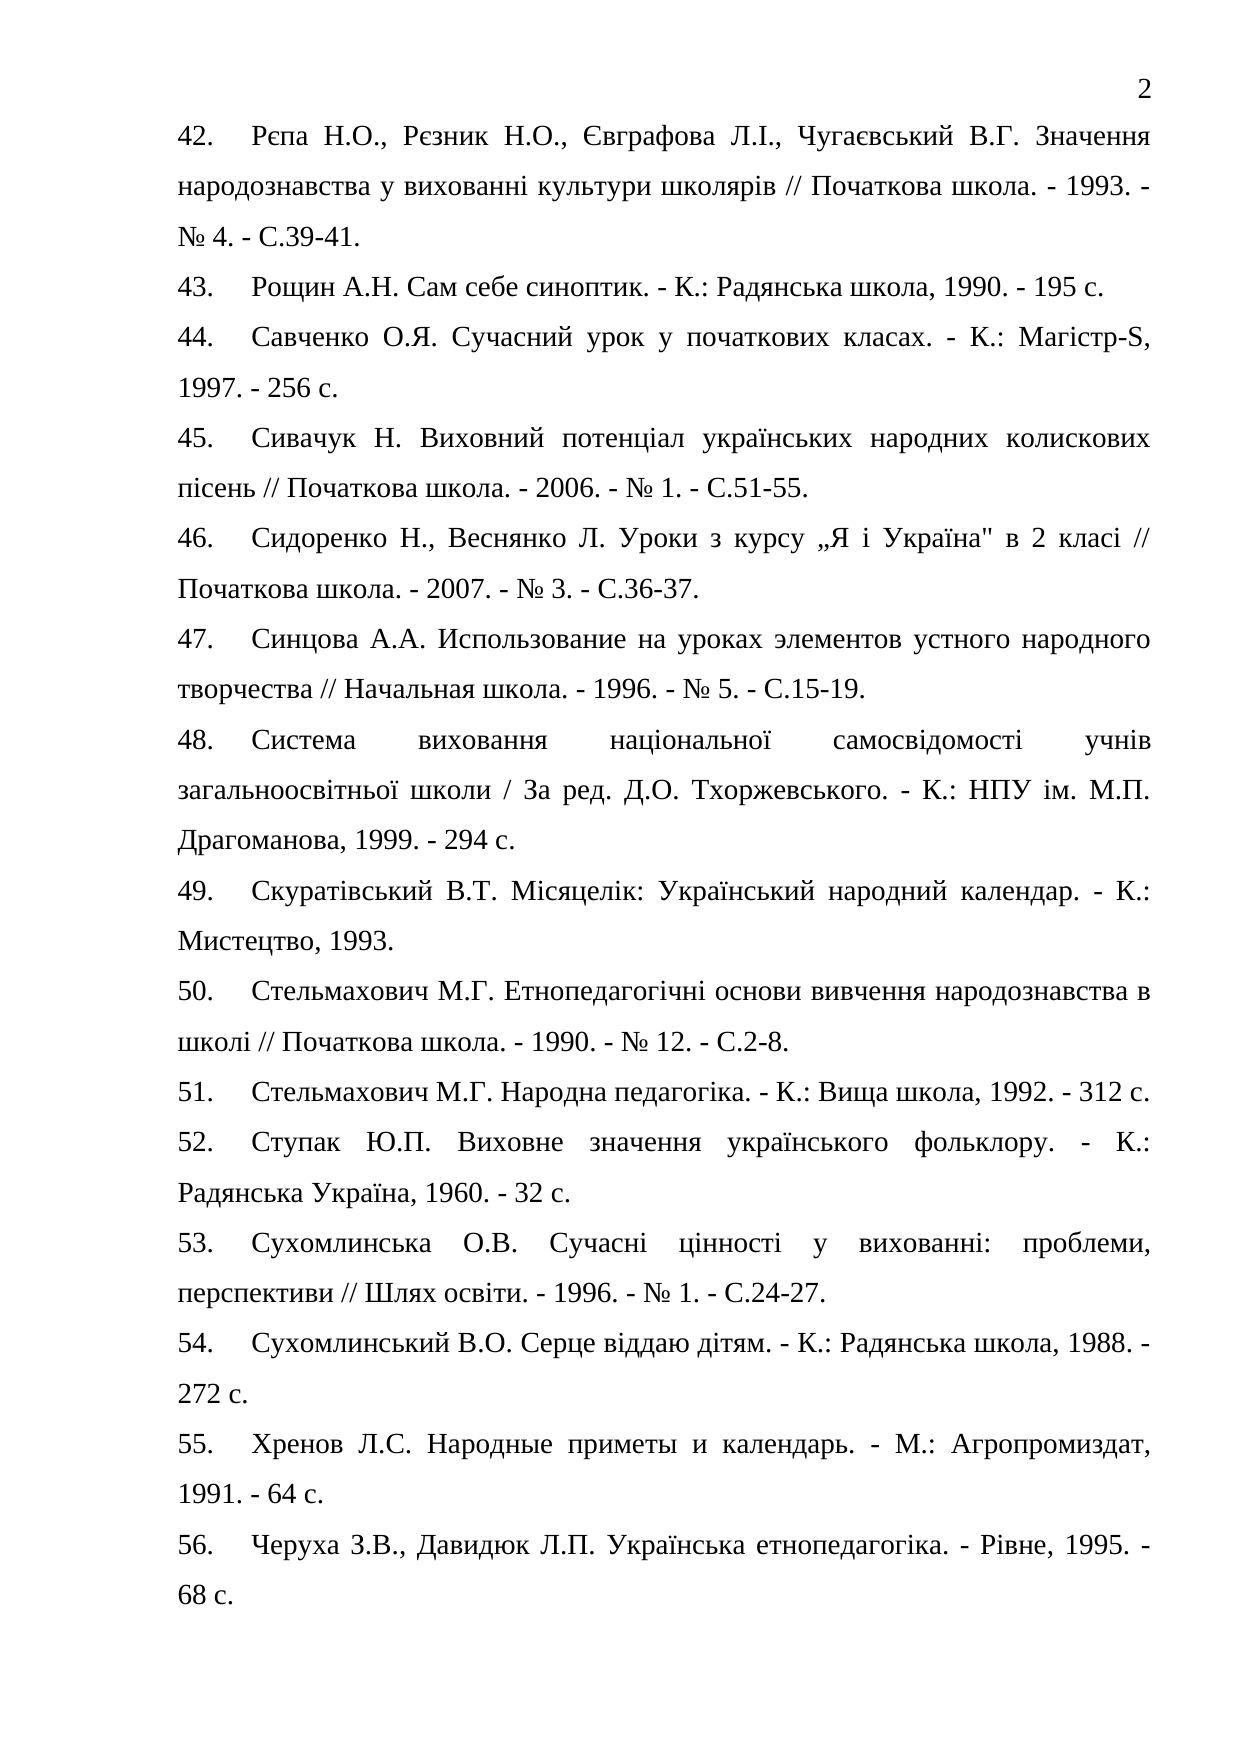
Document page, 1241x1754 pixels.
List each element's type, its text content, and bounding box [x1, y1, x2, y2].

text Хренов Л.С. Народные приметы и календарь. - М.: Агропромиздат, 1991. - 64 с. [177, 1426, 1152, 1510]
text Ступак Ю.П. Виховне значення українського фольклору. - К.: Радянська Україна, 1960. - 32 с. [177, 1124, 1152, 1208]
text Сивачук Н. Виховний потенціал українських народних колискових пісень // Початкова школа. - 2006. - № 1. - С.51-55. [177, 420, 1152, 504]
text Скуратівський В.Т. Місяцелік: Український народний календар. - К.: Мистецтво, 1993. [177, 873, 1152, 957]
text Стельмахович М.Г. Етнопедагогічні основи вивчення народознавства в школі // Початкова школа. - 1990. - № 12. - С.2-8. [177, 973, 1152, 1057]
text Рощин А.Н. Сам себе синоптик. - К.: Радянська школа, 1990. - 195 с. [177, 269, 1152, 303]
text Савченко О.Я. Сучасний урок у початкових класах. - К.: Магістр-S, 1997. - 256 с. [177, 319, 1152, 403]
text Черуха З.В., Давидюк Л.П. Українська етнопедагогіка. - Рівне, 1995. - 68 с. [177, 1527, 1152, 1611]
text Сидоренко Н., Веснянко Л. Уроки з курсу „Я і Україна" в 2 класі // Початкова школа. - 2007. - № 3. - С.36-37. [177, 521, 1152, 604]
text Синцова А.А. Использование на уроках элементов устного народного творчества // Начальная школа. - 1996. - № 5. - С.15-19. [177, 621, 1152, 705]
text Стельмахович М.Г. Народна педагогіка. - К.: Вища школа, 1992. - 312 с. [177, 1074, 1152, 1108]
text Сухомлинський В.О. Серце віддаю дітям. - К.: Радянська школа, 1988. - 272 с. [177, 1326, 1152, 1409]
text Рєпа Н.О., Рєзник Н.О., Євграфова Л.І., Чугаєвський В.Г. Значення народознавства у вихованні культури школярів // Початкова школа. - 1993. - № 4. - С.39-41. [177, 118, 1152, 252]
text Система виховання національної самосвідомості учнів загальноосвітньої школи / За ред. Д.О. Тхоржевського. - К.: НПУ ім. М.П. Драгоманова, 1999. - 294 с. [177, 722, 1152, 856]
text Сухомлинська О.В. Сучасні цінності у вихованні: проблеми, перспективи // Шлях освіти. - 1996. - № 1. - С.24-27. [177, 1225, 1152, 1309]
